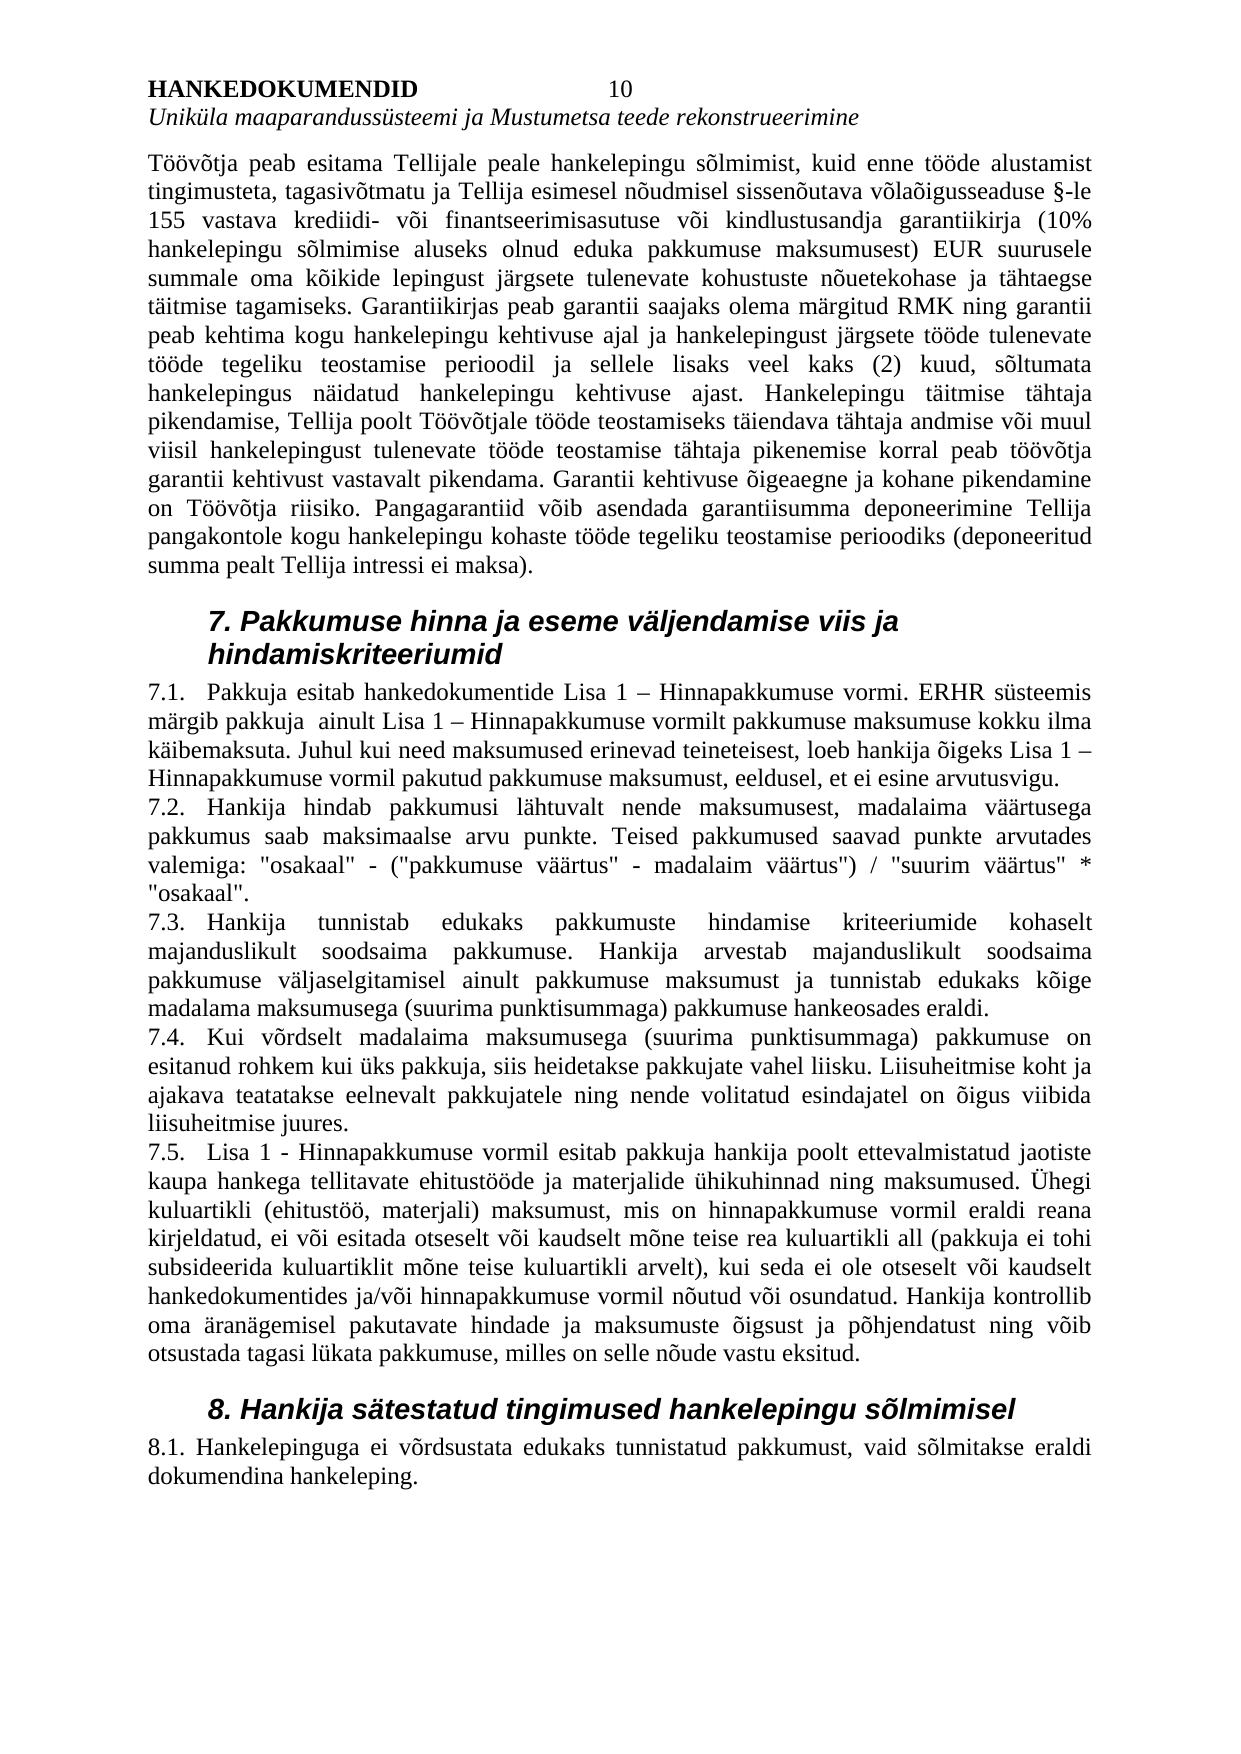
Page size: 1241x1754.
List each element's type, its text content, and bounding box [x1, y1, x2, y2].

text 8.1. Hankelepinguga ei võrdsustata edukaks tunnistatud pakkumust, vaid sõlmitakse eraldi dokumendina hankeleping. [148, 1432, 1093, 1489]
text 7.3. Hankija tunnistab edukaks pakkumuste hindamise kriteeriumide kohaselt majanduslikult soodsaima pakkumuse. Hankija arvestab majanduslikult soodsaima pakkumuse väljaselgitamisel ainult pakkumuse maksumust ja tunnistab edukaks kõige madalama maksumusega (suurima punktisummaga) pakkumuse hankeosades eraldi. [148, 907, 1093, 1022]
text 7.4. Kui võrdselt madalaima maksumusega (suurima punktisummaga) pakkumuse on esitanud rohkem kui üks pakkuja, siis heidetakse pakkujate vahel liisku. Liisuheitmise koht ja ajakava teatatakse eelnevalt pakkujatele ning nende volitatud esindajatel on õigus viibida liisuheitmise juures. [148, 1022, 1093, 1137]
subtitle 8. Hankija sätestatud tingimused hankelepingu sõlmimisel [148, 1392, 1093, 1426]
text Töövõtja peab esitama Tellijale peale hankelepingu sõlmimist, kuid enne tööde alustamist tingimusteta, tagasivõtmatu ja Tellija esimesel nõudmisel sissenõutava võlaõigusseaduse §-le 155 vastava krediidi- või finantseerimisasutuse või kindlustusandja garantiikirja (10% hankelepingu sõlmimise aluseks olnud eduka pakkumuse maksumusest) EUR suurusele summale oma kõikide lepingust järgsete tulenevate kohustuste nõuetekohase ja tähtaegse täitmise tagamiseks. Garantiikirjas peab garantii saajaks olema märgitud RMK ning garantii peab kehtima kogu hankelepingu kehtivuse ajal ja hankelepingust järgsete tööde tulenevate tööde tegeliku teostamise perioodil ja sellele lisaks veel kaks (2) kuud, sõltumata hankelepingus näidatud hankelepingu kehtivuse ajast. Hankelepingu täitmise tähtaja pikendamise, Tellija poolt Töövõtjale tööde teostamiseks täiendava tähtaja andmise või muul viisil hankelepingust tulenevate tööde teostamise tähtaja pikenemise korral peab töövõtja garantii kehtivust vastavalt pikendama. Garantii kehtivuse õigeaegne ja kohane pikendamine on Töövõtja riisiko. Pangagarantiid võib asendada garantiisumma deponeerimine Tellija pangakontole kogu hankelepingu kohaste tööde tegeliku teostamise perioodiks (deponeeritud summa pealt Tellija intressi ei maksa). [148, 148, 1093, 579]
text 7.2. Hankija hindab pakkumusi lähtuvalt nende maksumusest, madalaima väärtusega pakkumus saab maksimaalse arvu punkte. Teised pakkumused saavad punkte arvutades valemiga: "osakaal" - ("pakkumuse väärtus" - madalaim väärtus") / "suurim väärtus" * "osakaal". [148, 792, 1093, 907]
text 7.1. Pakkuja esitab hankedokumentide Lisa 1 – Hinnapakkumuse vormi. ERHR süsteemis märgib pakkuja ainult Lisa 1 – Hinnapakkumuse vormilt pakkumuse maksumuse kokku ilma käibemaksuta. Juhul kui need maksumused erinevad teineteisest, loeb hankija õigeks Lisa 1 – Hinnapakkumuse vormil pakutud pakkumuse maksumust, eeldusel, et ei esine arvutusvigu. [148, 677, 1093, 792]
subtitle 7. Pakkumuse hinna ja eseme väljendamise viis ja hindamiskriteeriumid [148, 604, 1093, 671]
text 7.5. Lisa 1 - Hinnapakkumuse vormil esitab pakkuja hankija poolt ettevalmistatud jaotiste kaupa hankega tellitavate ehitustööde ja materjalide ühikuhinnad ning maksumused. Ühegi kuluartikli (ehitustöö, materjali) maksumust, mis on hinnapakkumuse vormil eraldi reana kirjeldatud, ei või esitada otseselt või kaudselt mõne teise rea kuluartikli all (pakkuja ei tohi subsideerida kuluartiklit mõne teise kuluartikli arvelt), kui seda ei ole otseselt või kaudselt hankedokumentides ja/või hinnapakkumuse vormil nõutud või osundatud. Hankija kontrollib oma äranägemisel pakutavate hindade ja maksumuste õigsust ja põhjendatust ning võib otsustada tagasi lükata pakkumuse, milles on selle nõude vastu eksitud. [148, 1137, 1093, 1367]
